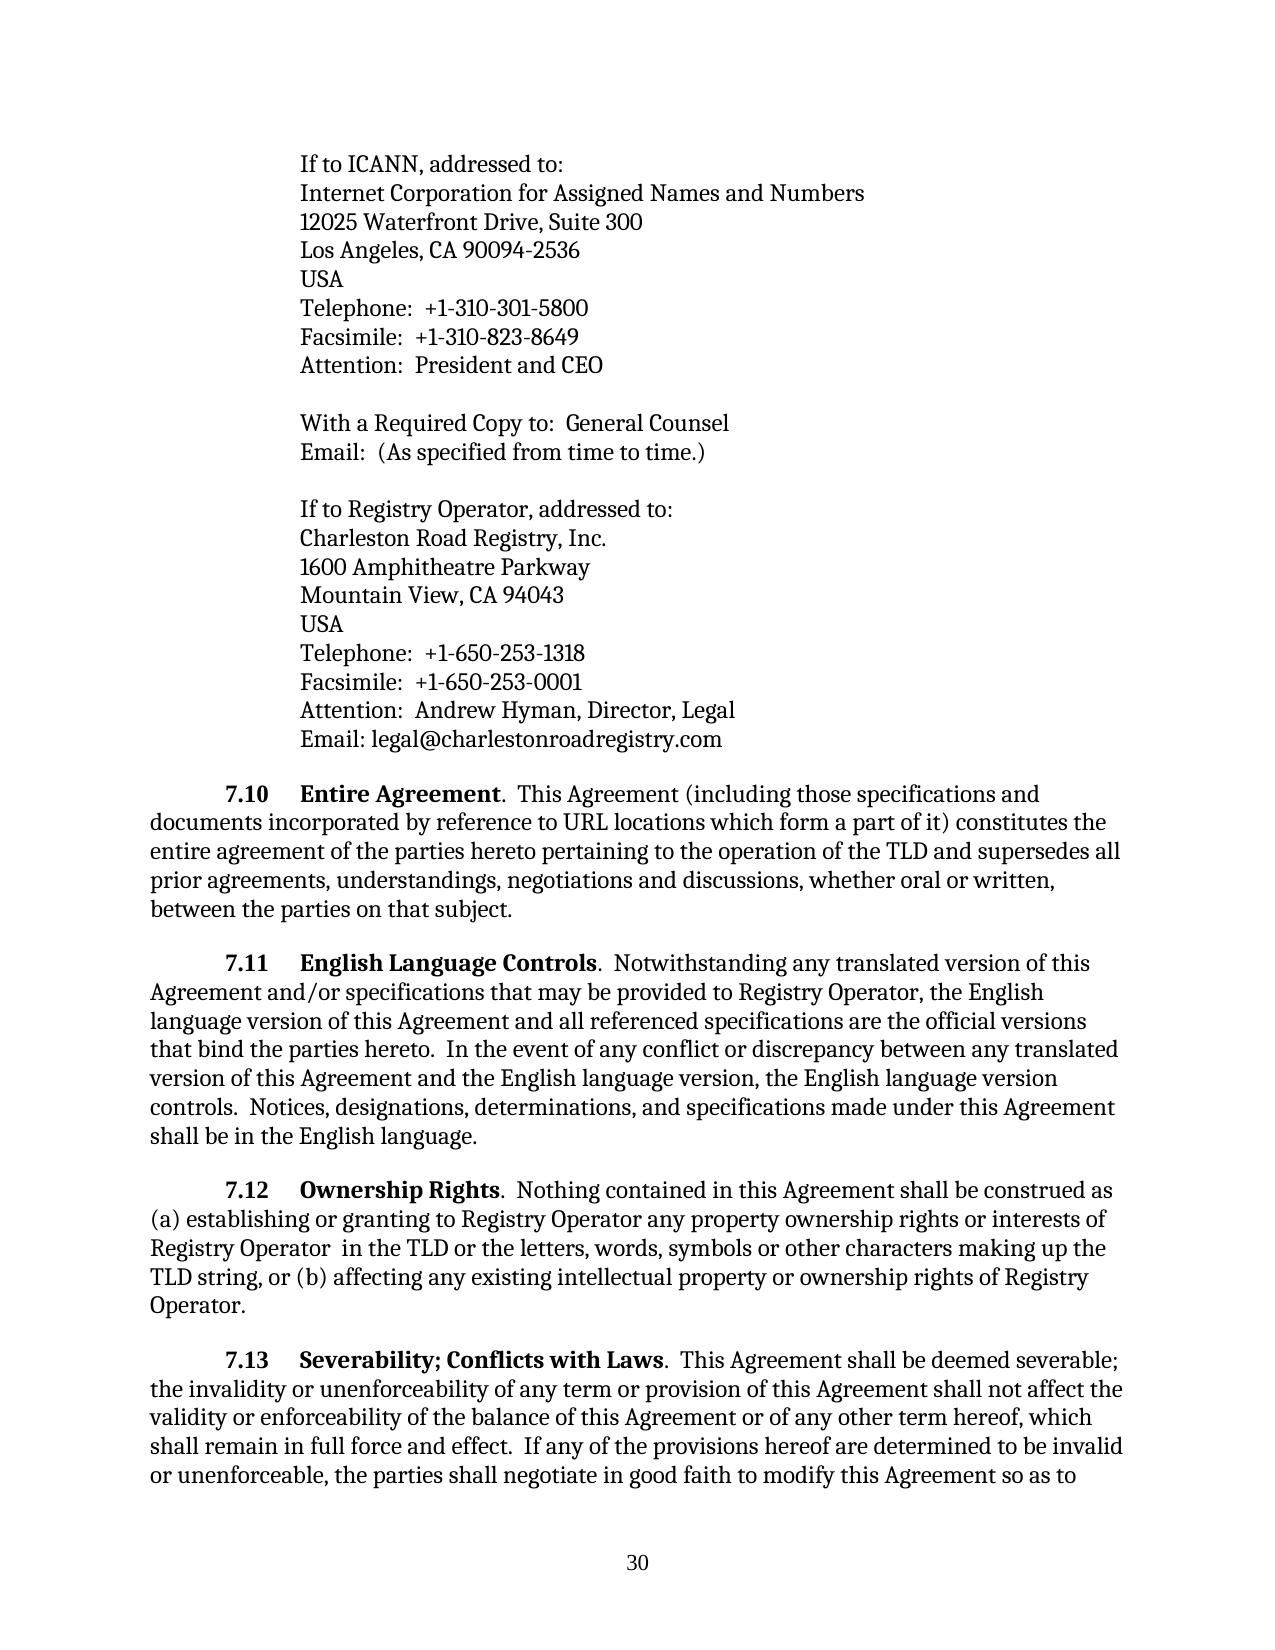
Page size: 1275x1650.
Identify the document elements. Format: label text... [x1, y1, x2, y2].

text Mountain View, CA 94043 [300, 581, 1125, 610]
text If to ICANN, addressed to: Internet Corporation for Assigned Names and Numbers 12025 Waterfront Drive, Suite 300 Los Angeles, CA 90094-2536 [300, 150, 1125, 265]
text Telephone: +1-650-253-1318 Facsimile: +1-650-253-0001 Attention: Andrew Hyman, Director, Legal [300, 639, 1125, 725]
text Ownership Rights. Nothing contained in this Agreement shall be construed as (a) establishing or granting to Registry Operator any property ownership rights or interests of Registry Operator in the TLD or the letters, words, symbols or other characters making up the TLD string, or (b) affecting any existing intellectual property or ownership rights of Registry Operator. [150, 1175, 1125, 1320]
text English Language Controls. Notwithstanding any translated version of this Agreement and/or specifications that may be provided to Registry Operator, the English language version of this Agreement and all referenced specifications are the official versions that bind the parties hereto. In the event of any conflict or discrepancy between any translated version of this Agreement and the English language version, the English language version controls. Notices, designations, determinations, and specifications made under this Agreement shall be in the English language. [150, 948, 1125, 1150]
text Entire Agreement. This Agreement (including those specifications and documents incorporated by reference to URL locations which form a part of it) constitutes the entire agreement of the parties hereto pertaining to the operation of the TLD and supersedes all prior agreements, understandings, negotiations and discussions, whether oral or written, between the parties on that subject. [150, 779, 1125, 923]
text Email: legal@charlestonroadregistry.com [300, 725, 1125, 754]
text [150, 1345, 1125, 1489]
text USA Telephone: +1-310-301-5800 Facsimile: +1-310-823-8649 Attention: President and CEO With a Required Copy to: General Counsel Email: (As specified from time to time.) If to Registry Operator, addressed to: Charleston Road Registry, Inc. 1600 Amphitheatre Parkway [300, 265, 1125, 581]
text USA [300, 610, 1125, 639]
